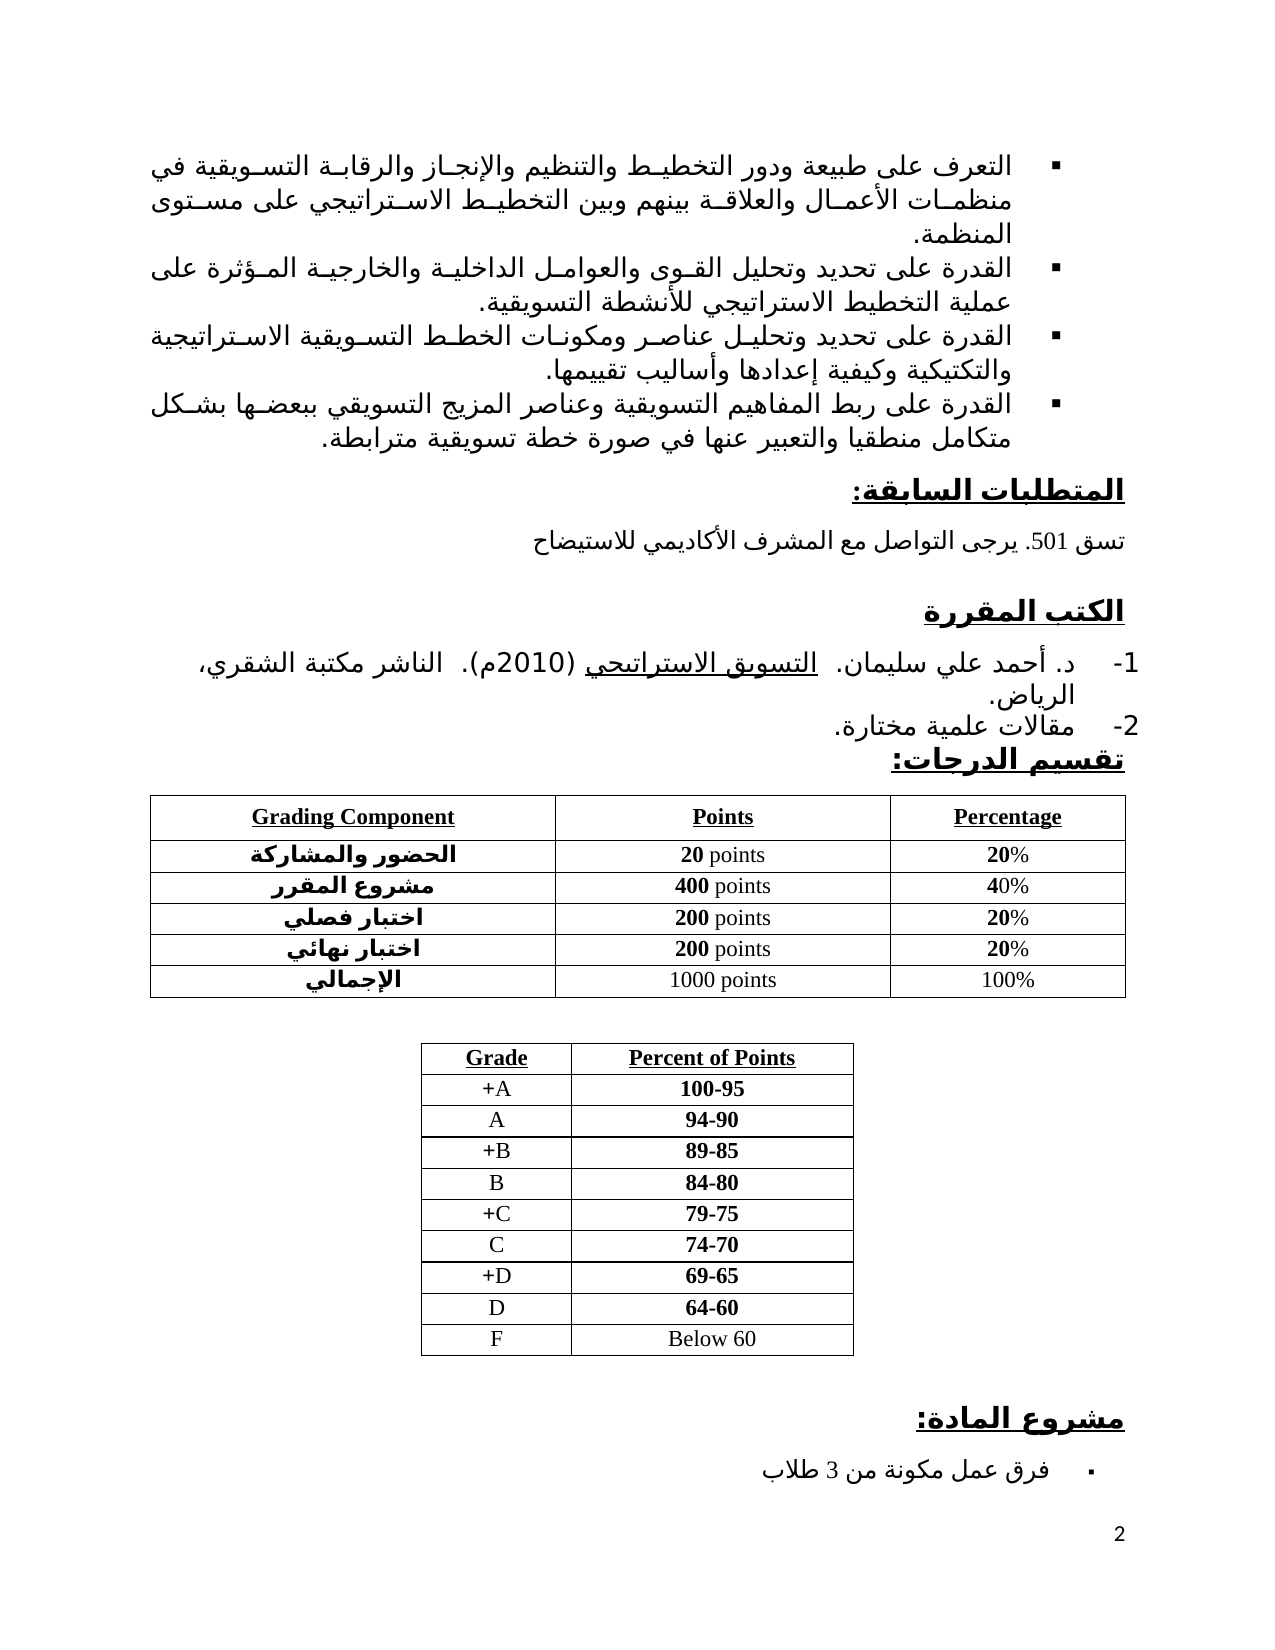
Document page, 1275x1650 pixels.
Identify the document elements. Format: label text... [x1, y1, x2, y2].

table_cell 69-65 [572, 1263, 853, 1293]
text مشروع المادة: [150, 1401, 1125, 1435]
list د. أحمد علي سليمان. التسويق الاستراتيجي (2010م). الناشر مكتبة الشقري، الرياض. [150, 647, 1113, 711]
text تسق 501. يرجى التواصل مع المشرف الأكاديمي للاستيضاح [150, 526, 1125, 555]
text الكتب المقررة [150, 594, 1125, 628]
table_cell A [422, 1106, 571, 1136]
table_cell 1000 points [556, 966, 890, 997]
table_cell 84-80 [572, 1169, 853, 1199]
table_cell 74-70 [572, 1231, 853, 1261]
table_cell 20 points [556, 841, 890, 872]
table_cell F [422, 1325, 571, 1355]
table_cell Below 60 [572, 1325, 853, 1355]
table_cell 400 points [556, 873, 890, 903]
list القدرة على ربط المفاهيم التسويقية وعناصر المزيج التسويقي ببعضها بشكل متكامل منطقيا والتعبير عنها في صورة خطة تسويقية مترابطة. [150, 388, 1050, 454]
table_cell 200 points [556, 935, 890, 965]
list مقالات علمية مختارة. [150, 711, 1113, 742]
table_cell B [422, 1169, 571, 1199]
table_cell 40% [891, 873, 1125, 903]
table_cell اختبار نهائي [151, 935, 555, 965]
table_cell 20% [891, 904, 1125, 934]
table_cell 100% [891, 966, 1125, 997]
table_cell 94-90 [572, 1106, 853, 1136]
table_cell اختبار فصلي [151, 904, 555, 934]
table_header Percent of Points [572, 1044, 853, 1074]
table_cell 64-60 [572, 1294, 853, 1324]
list القدرة على تحديد وتحليل عناصر ومكونات الخطط التسويقية الاستراتيجية والتكتيكية وكيفية إعدادها وأساليب تقييمها. [150, 320, 1050, 386]
table_cell A+ [422, 1075, 571, 1105]
text تقسيم الدرجات: [150, 742, 1125, 776]
text المتطلبات السابقة: [150, 473, 1125, 507]
table_header Grading Component [151, 796, 555, 840]
table_header Points [556, 796, 890, 840]
table_header Grade [422, 1044, 571, 1074]
list فرق عمل مكونة من 3 طلاب [150, 1455, 1087, 1483]
table_cell C+ [422, 1200, 571, 1230]
table_cell B+ [422, 1138, 571, 1168]
table_cell 79-75 [572, 1200, 853, 1230]
table_cell 20% [891, 935, 1125, 965]
table_cell 200 points [556, 904, 890, 934]
table_cell C [422, 1231, 571, 1261]
table_cell الإجمالي [151, 966, 555, 997]
table_cell D [422, 1294, 571, 1324]
table_cell D+ [422, 1263, 571, 1293]
table_cell 89-85 [572, 1138, 853, 1168]
table_cell الحضور والمشاركة [151, 841, 555, 872]
list القدرة على تحديد وتحليل القوى والعوامل الداخلية والخارجية المؤثرة على عملية التخطيط الاستراتيجي للأنشطة التسويقية. [150, 252, 1050, 318]
table_cell مشروع المقرر [151, 873, 555, 903]
table_cell 20% [891, 841, 1125, 872]
table_cell 100-95 [572, 1075, 853, 1105]
list التعرف على طبيعة ودور التخطيط والتنظيم والإنجاز والرقابة التسويقية في منظمات الأعمال والعلاقة بينهم وبين التخطيط الاستراتيجي على مستوى المنظمة. [150, 150, 1050, 250]
table_header Percentage [891, 796, 1125, 840]
